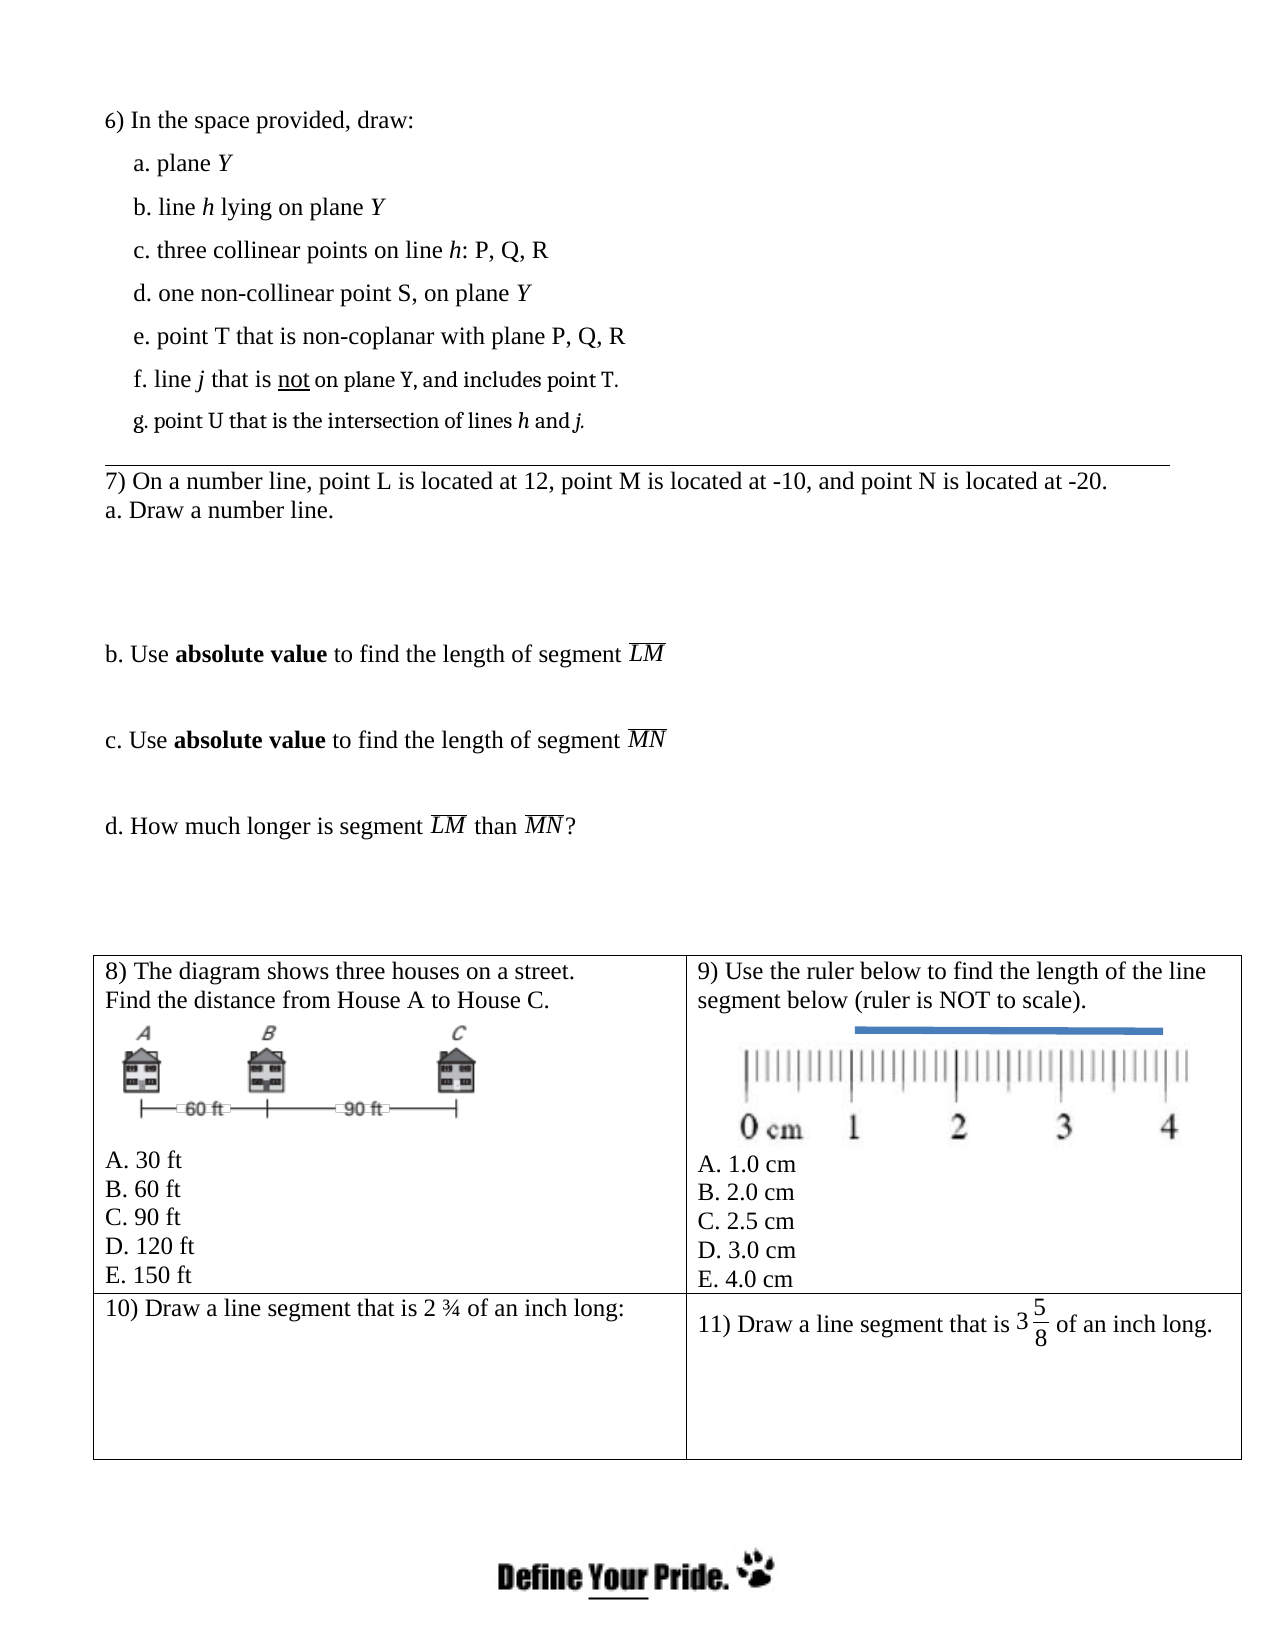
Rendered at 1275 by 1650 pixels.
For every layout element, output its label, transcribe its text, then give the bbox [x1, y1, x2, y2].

text d. How much longer is segment than ? [105, 811, 1170, 840]
table_header 9) Use the ruler below to find the length of the line segment below (ruler is NOT to scale). A. 1.0 cm B. 2.0 cm C. 2.5 cm D. 3.0 cm E. 4.0 cm [687, 956, 1241, 1292]
text 6) In the space provided, draw: [105, 105, 1170, 134]
text a. plane Y b. line h lying on plane Y c. three collinear points on line h: P, Q, R d. one non-collinear point S, on plane Y e. point T that is non-coplanar with plane P, Q, R [133, 148, 1170, 350]
table_cell 11) Draw a line segment that is of an inch long. [687, 1294, 1241, 1459]
text 7) On a number line, point L is located at 12, point M is located at -10, and point N is located at -20. [105, 466, 1170, 495]
text b. Use absolute value to find the length of segment [105, 639, 1170, 668]
picture [737, 1042, 1191, 1149]
text a. Draw a number line. [105, 495, 1170, 524]
text c. Use absolute value to find the length of segment [105, 725, 1170, 754]
text g. point U that is the intersection of lines h and j. [133, 408, 1170, 434]
table_header 8) The diagram shows three houses on a street. Find the distance from House A to House C. A. 30 ft B. 60 ft C. 90 ft D. 120 ft E. 150 ft [94, 956, 686, 1292]
table_cell 10) Draw a line segment that is 2 ¾ of an inch long: [94, 1294, 686, 1459]
text f. line j that is not on plane Y, and includes point T. [133, 364, 1170, 393]
picture [493, 1546, 783, 1603]
